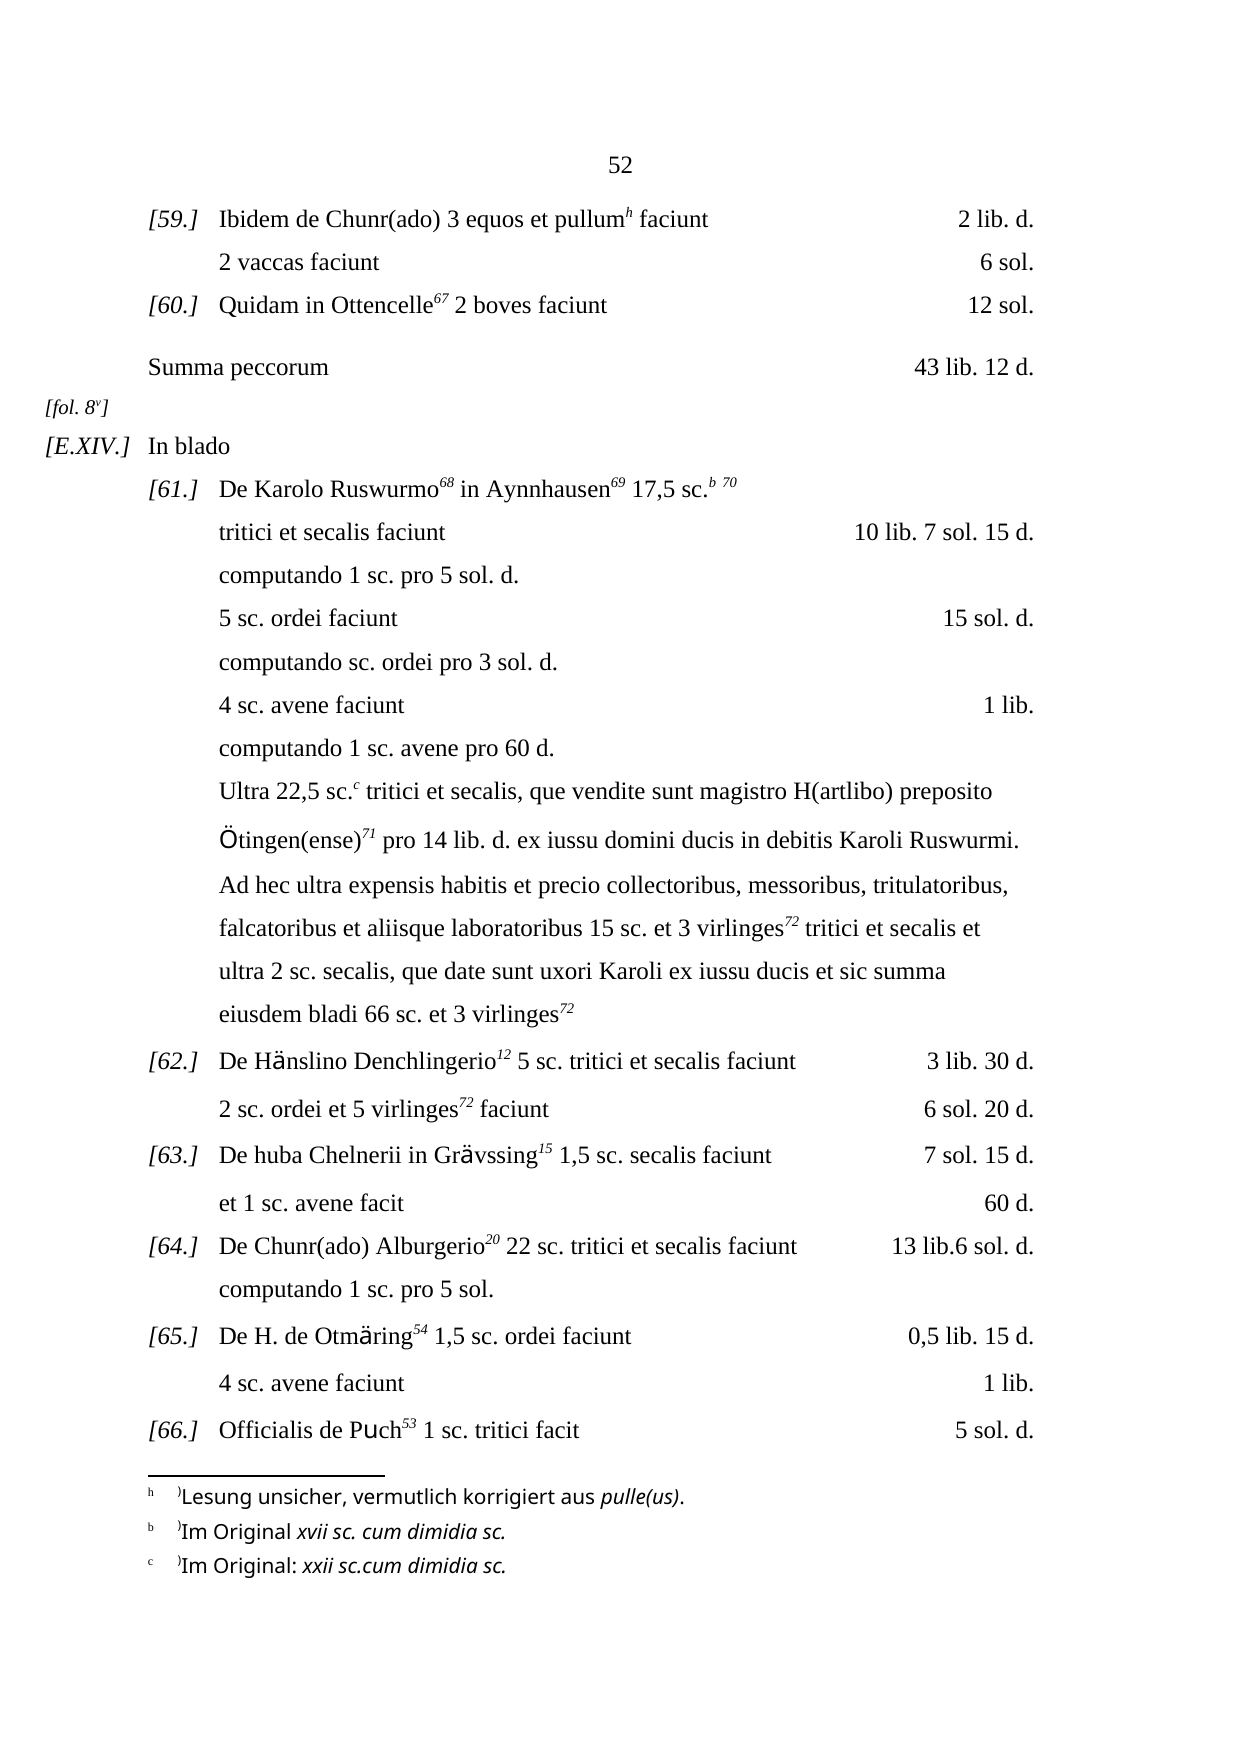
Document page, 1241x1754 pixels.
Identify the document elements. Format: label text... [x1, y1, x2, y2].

text [66.] Officialis de Puch53 1 sc. tritici facit 5 sol. d. [148, 1411, 1092, 1446]
text [63.] De huba Chelnerii in Grävssing15 1,5 sc. secalis faciunt 7 sol. 15 d. [148, 1137, 1092, 1171]
text 4 sc. avene faciunt 1 lib. [218, 1368, 1092, 1397]
text [61.] De Karolo Ruswurmo in Aynnhausen 17,5 sc. [148, 474, 1092, 503]
text [64.] De Chunr(ado) Alburgerio20 22 sc. tritici et secalis faciunt 13 lib.6 sol. d. [148, 1231, 1092, 1260]
text [62.] De Hänslino Denchlingerio12 5 sc. tritici et secalis faciunt 3 lib. 30 d. [148, 1043, 1092, 1077]
text Ultra 22,5 sc. tritici et secalis, que vendite sunt magistro H(artlibo) preposito Ötingen(ense) pro 14 lib. d. ex iussu domini ducis in debitis Karoli Ruswurmi. Ad hec ultra expensis habitis et precio collectoribus, messoribus, tritulatoribus, falcatoribus et aliisque laboratoribus 15 sc. et 3 virlinges tritici et secalis et ultra 2 sc. secalis, que date sunt uxori Karoli ex iussu ducis et sic summa eiusdem bladi 66 sc. et 3 virlinges72 [148, 776, 1022, 1028]
text computando sc. ordei pro 3 sol. d. [218, 647, 1092, 675]
text [59.] Ibidem de Chunr(ado) 3 equos et pullum faciunt 2 lib. d. [148, 204, 1092, 232]
text [E.XIV.] In blado [44, 431, 1092, 460]
text tritici et secalis faciunt 10 lib. 7 sol. 15 d. [218, 517, 1092, 546]
text et 1 sc. avene facit 60 d. [218, 1188, 1092, 1217]
text [fol. 8v] [44, 395, 1092, 419]
text computando 1 sc. pro 5 sol. d. [218, 560, 1092, 589]
text computando 1 sc. pro 5 sol. [218, 1274, 1022, 1303]
text [60.] Quidam in Ottencelle 2 boves faciunt 12 sol. [148, 290, 1092, 319]
text [65.] De H. de Otmäring54 1,5 sc. ordei faciunt 0,5 lib. 15 d. [148, 1317, 1092, 1351]
text 5 sc. ordei faciunt 15 sol. d. [218, 603, 1092, 632]
text 2 vaccas faciunt 6 sol. [218, 247, 1092, 276]
text 2 sc. ordei et 5 virlinges72 faciunt 6 sol. 20 d. [218, 1094, 1092, 1122]
text 4 sc. avene faciunt 1 lib. [218, 690, 1092, 718]
text computando 1 sc. avene pro 60 d. [218, 733, 1092, 762]
text Summa peccorum 43 lib. 12 d. [148, 352, 1092, 381]
